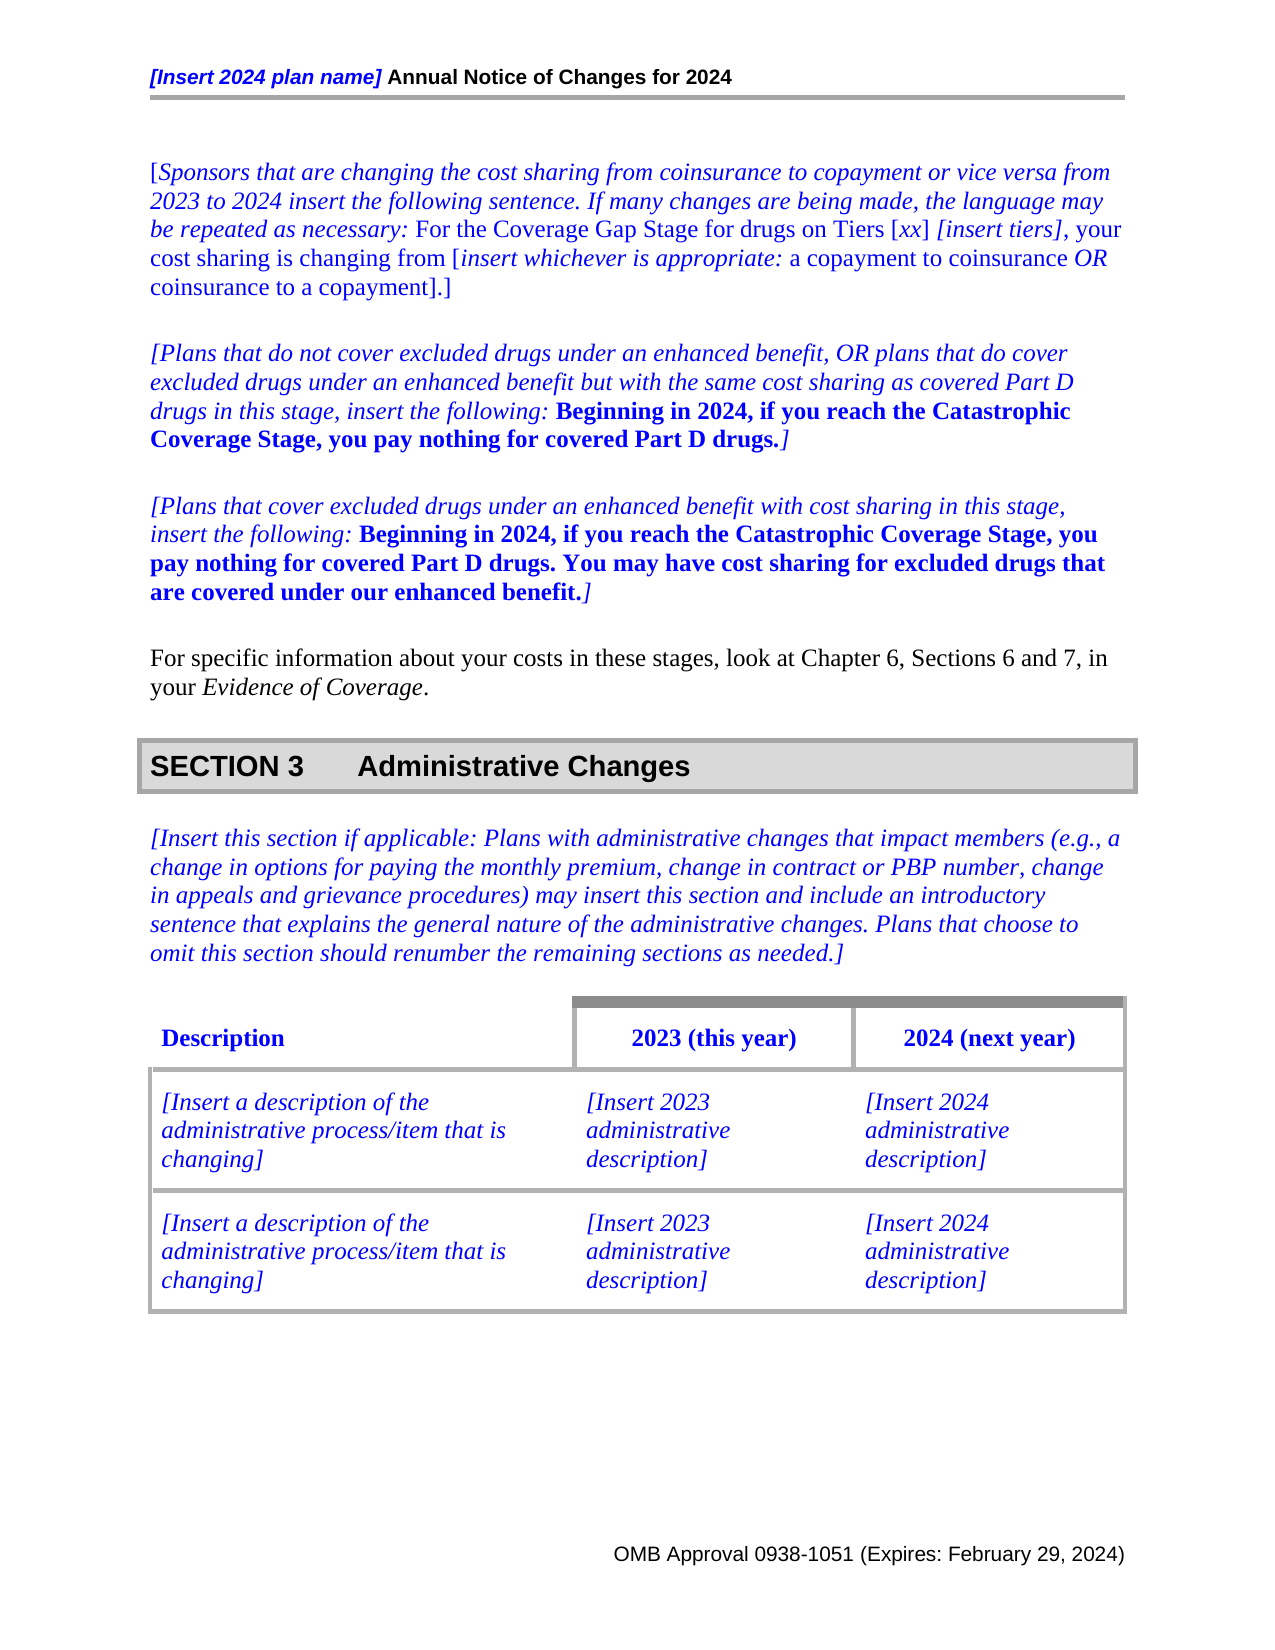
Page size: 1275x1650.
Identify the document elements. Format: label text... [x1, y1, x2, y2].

subtitle SECTION 3 Administrative Changes [142, 743, 1133, 789]
table_cell [Insert 2023 administrative description] [575, 1193, 853, 1309]
text For specific information about your costs in these stages, look at Chapter 6, Sections 6 and 7, in your Evidence of Coverage. [150, 643, 1125, 701]
table_header Description [150, 996, 572, 1067]
table_cell [Insert 2024 administrative description] [854, 1072, 1123, 1188]
table_cell [Insert a description of the administrative process/item that is changing] [152, 1189, 574, 1309]
table_cell [Insert 2023 administrative description] [575, 1072, 853, 1188]
text [Plans that do not cover excluded drugs under an enhanced benefit, OR plans that do cover excluded drugs under an enhanced benefit but with the same cost sharing as covered Part D drugs in this stage, insert the following: Beginning in 2024, if you reach the Catastrophic Coverage Stage, you pay nothing for covered Part D drugs.] [150, 338, 1125, 453]
table_cell [Insert 2024 administrative description] [854, 1193, 1123, 1309]
text [Plans that cover excluded drugs under an enhanced benefit with cost sharing in this stage, insert the following: Beginning in 2024, if you reach the Catastrophic Coverage Stage, you pay nothing for covered Part D drugs. You may have cost sharing for excluded drugs that are covered under our enhanced benefit.] [150, 491, 1125, 606]
table_header 2023 (this year) [577, 1008, 851, 1067]
text [Insert this section if applicable: Plans with administrative changes that impact members (e.g., a change in options for paying the monthly premium, change in contract or PBP number, change in appeals and grievance procedures) may insert this section and include an introductory sentence that explains the general nature of the administrative changes. Plans that choose to omit this section should renumber the remaining sections as needed.] [150, 823, 1125, 967]
text [Sponsors that are changing the cost sharing from coinsurance to copayment or vice versa from 2023 to 2024 insert the following sentence. If many changes are being made, the language may be repeated as necessary: For the Coverage Gap Stage for drugs on Tiers [xx] [insert tiers], your cost sharing is changing from [insert whichever is appropriate: a copayment to coinsurance OR coinsurance to a copayment].] [150, 157, 1125, 301]
table_cell [Insert a description of the administrative process/item that is changing] [152, 1068, 574, 1188]
table_header 2024 (next year) [856, 1008, 1123, 1067]
